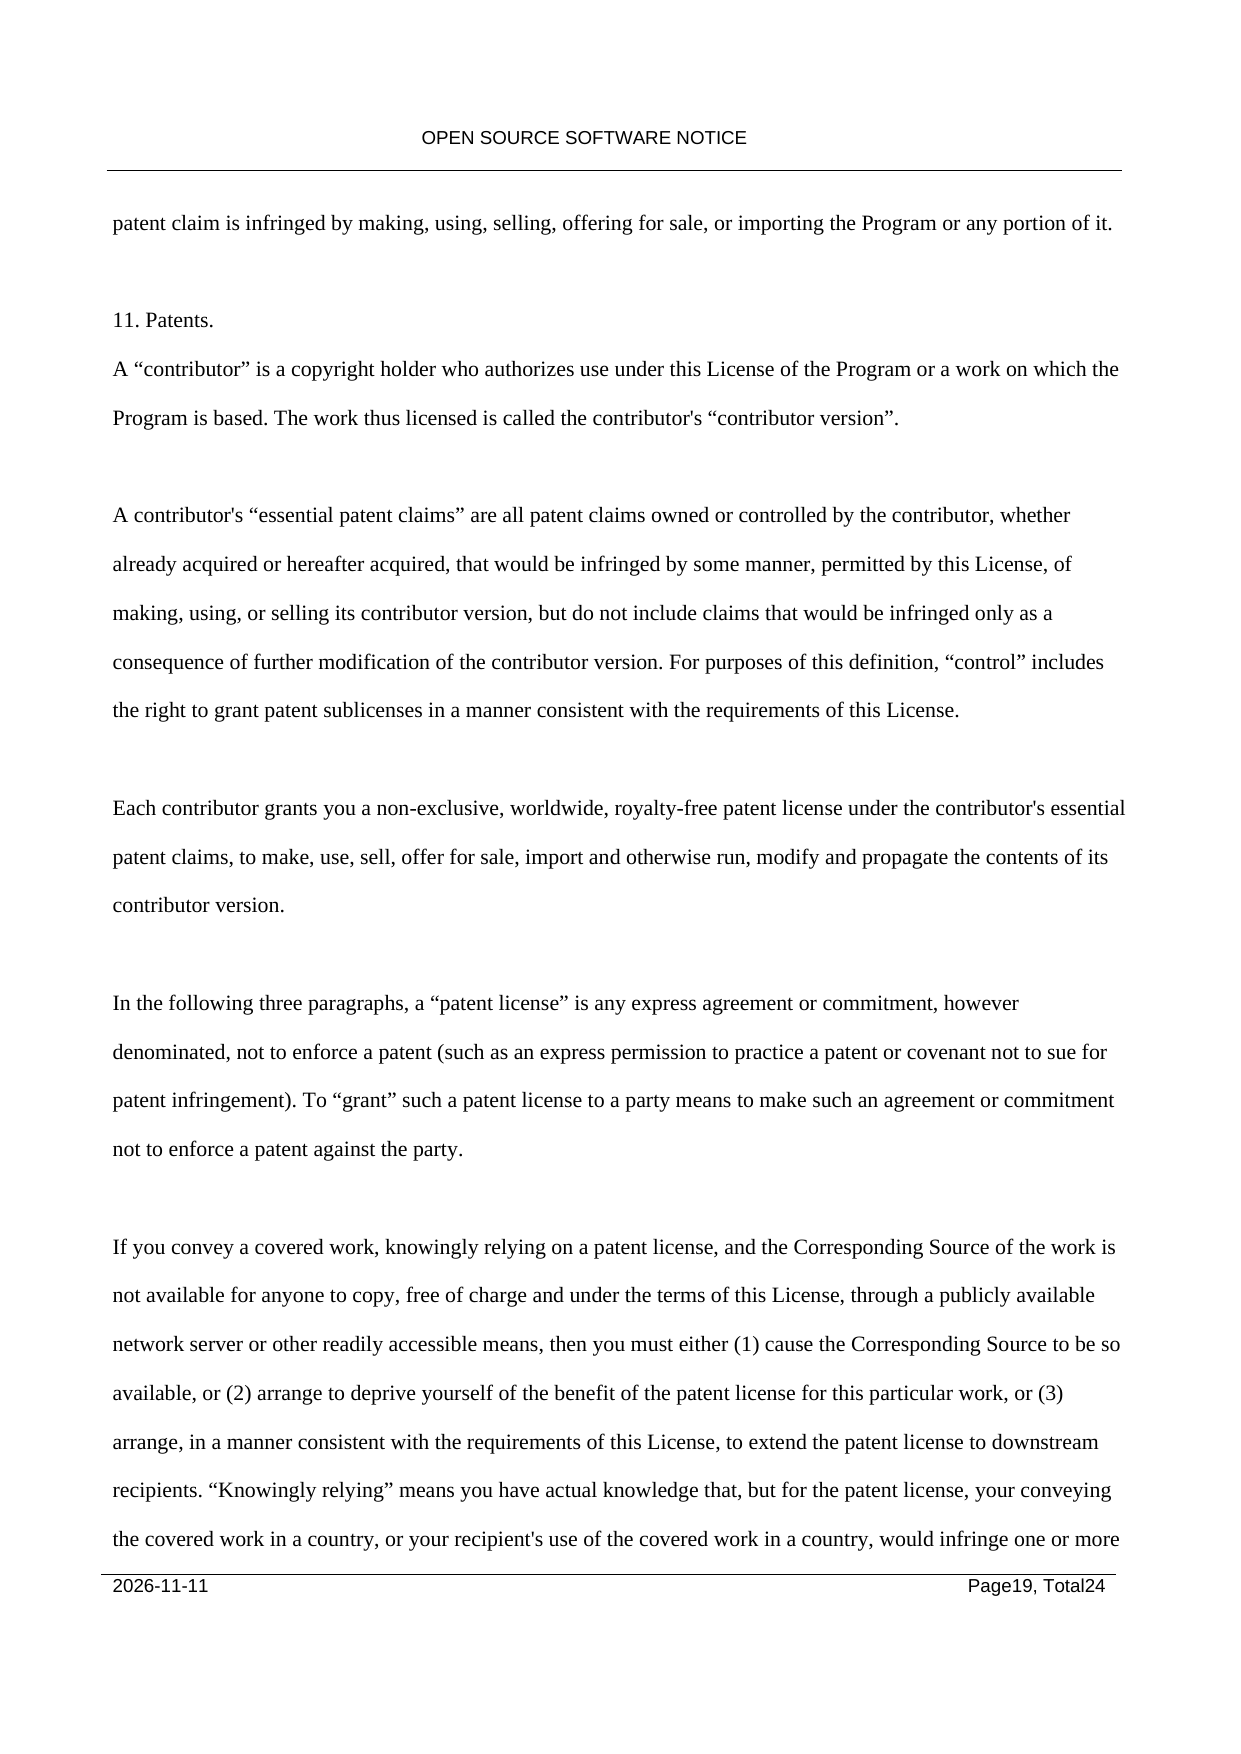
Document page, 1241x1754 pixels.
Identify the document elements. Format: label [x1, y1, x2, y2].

text [112, 206, 1128, 1555]
